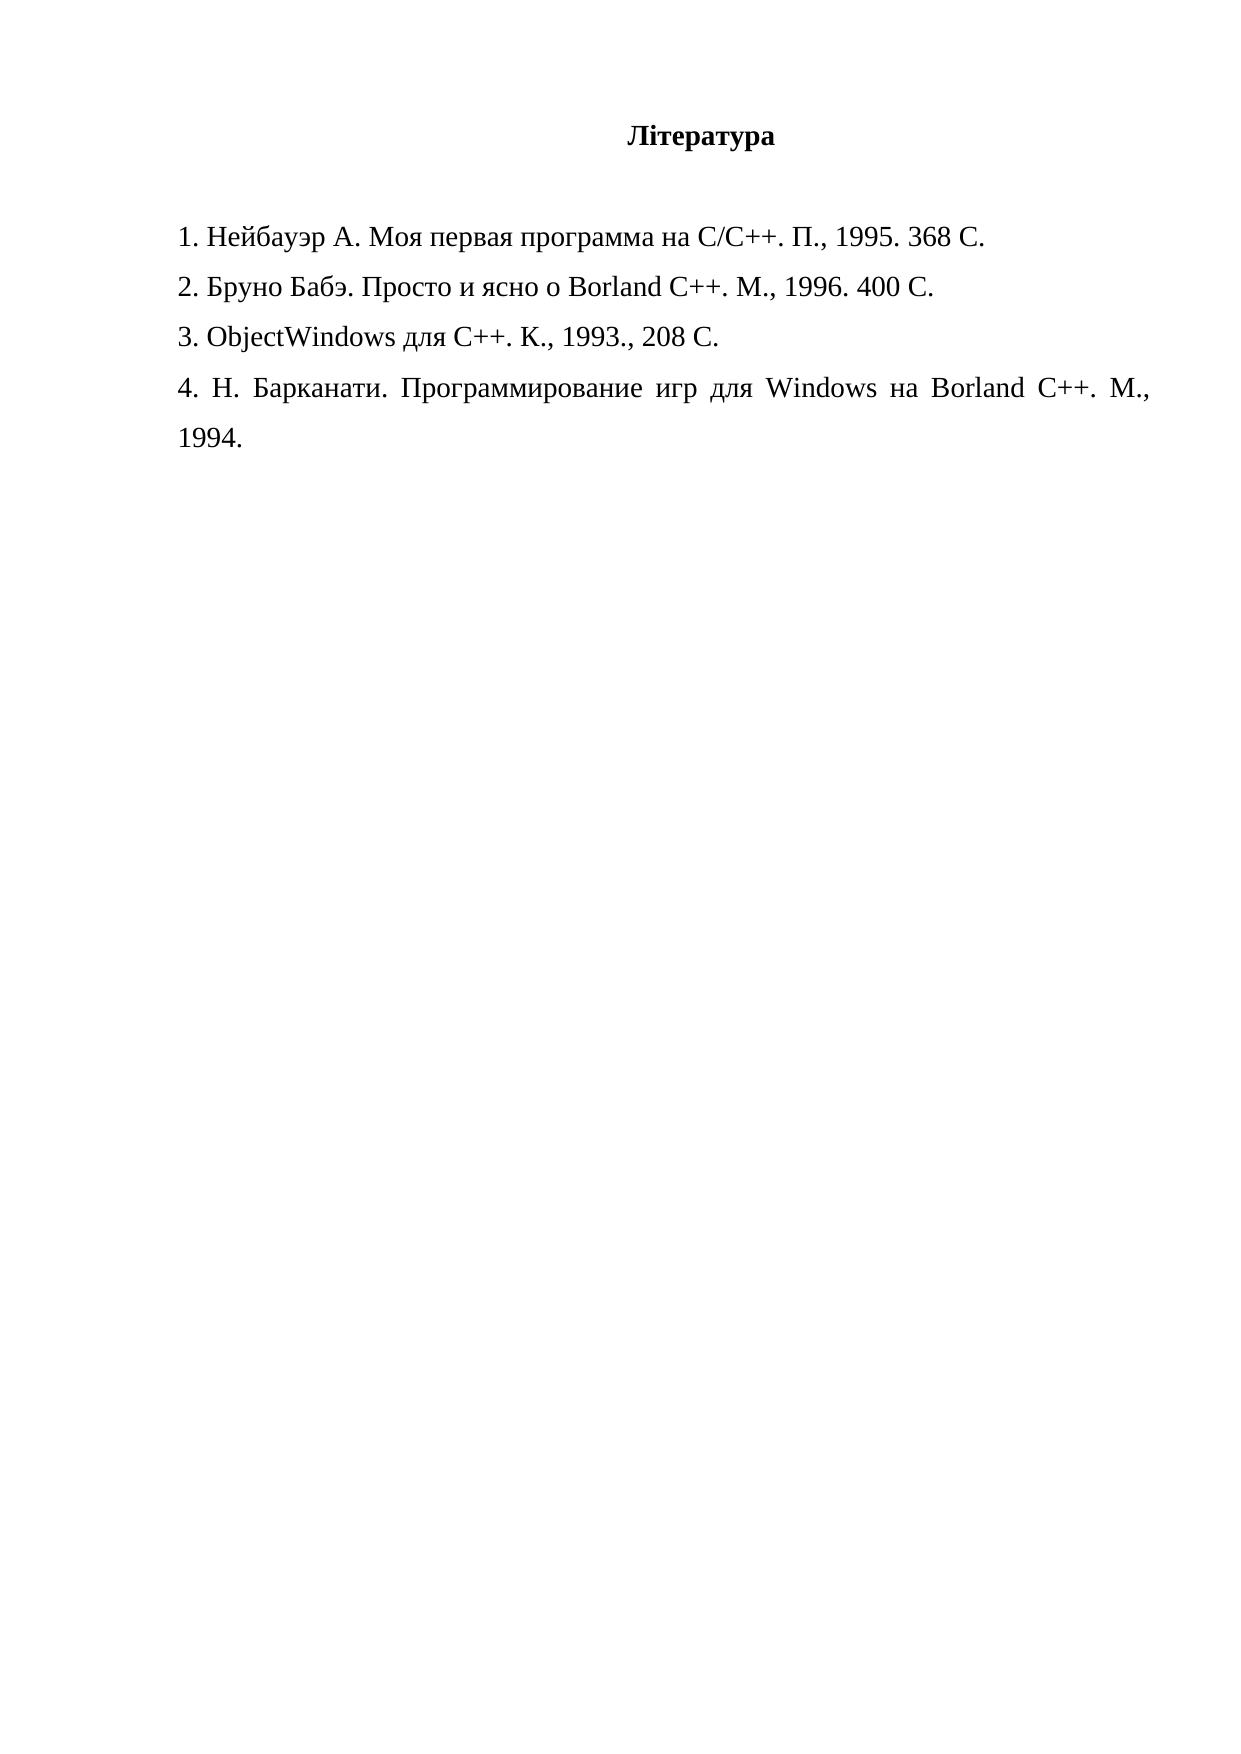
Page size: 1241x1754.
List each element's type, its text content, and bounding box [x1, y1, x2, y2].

text 4. Н. Барканати. Программирование игр для Windows на Borland C++. М., 1994. [177, 370, 1152, 453]
text 3. ObjectWindows для C++. К., 1993., 208 С. [177, 319, 1152, 353]
text 1. Нейбауэр А. Моя первая программа на С/С++. П., 1995. 368 С. [177, 219, 1152, 252]
text 2. Бруно Бабэ. Просто и ясно о Borland C++. М., 1996. 400 С. [177, 269, 1152, 303]
text Література [177, 118, 1152, 152]
